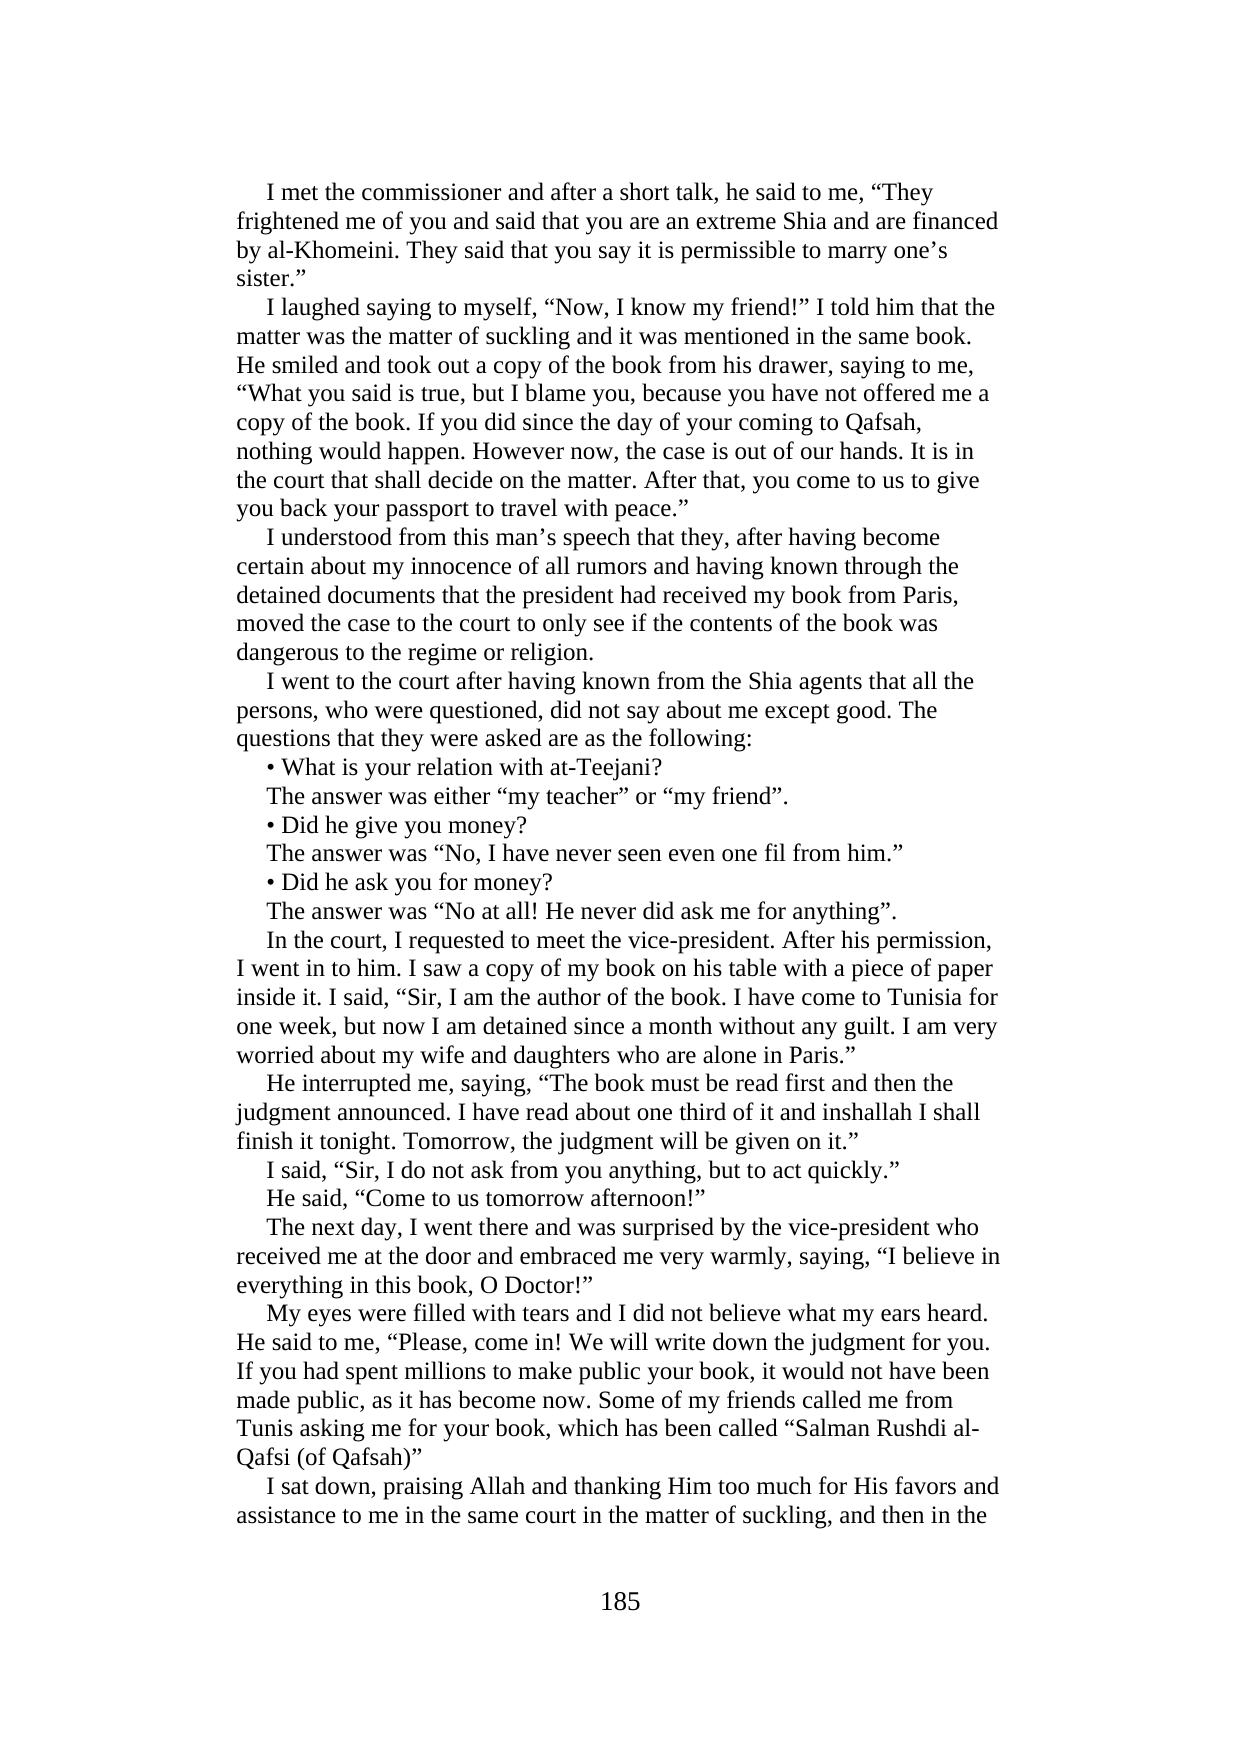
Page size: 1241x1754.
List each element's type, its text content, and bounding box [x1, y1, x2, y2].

text I laughed saying to myself, “Now, I know my friend!” I told him that the matter was the matter of suckling and it was mentioned in the same book. He smiled and took out a copy of the book from his drawer, saying to me, “What you said is true, but I blame you, because you have not offered me a copy of the book. If you did since the day of your coming to Qafsah, nothing would happen. However now, the case is out of our hands. It is in the court that shall decide on the matter. After that, you come to us to give you back your passport to travel with peace.” [236, 292, 1004, 522]
text I understood from this man’s speech that they, after having become certain about my innocence of all rumors and having known through the detained documents that the president had received my book from Paris, moved the case to the court to only see if the contents of the book was dangerous to the regime or religion. [236, 522, 1004, 666]
text He interrupted me, saying, “The book must be read first and then the judgment announced. I have read about one third of it and inshallah I shall finish it tonight. Tomorrow, the judgment will be given on it.” [236, 1068, 1004, 1155]
text I said, “Sir, I do not ask from you anything, but to act quickly.” [236, 1155, 1004, 1183]
text He said, “Come to us tomorrow afternoon!” [236, 1183, 1004, 1212]
text The answer was “No at all! He never did ask me for anything”. [236, 896, 1004, 925]
text I met the commissioner and after a short talk, he said to me, “They frightened me of you and said that you are an extreme Shia and are financed by al-Khomeini. They said that you say it is permissible to marry one’s sister.” [236, 177, 1004, 292]
text The next day, I went there and was surprised by the vice-president who received me at the door and embraced me very warmly, saying, “I believe in everything in this book, O Doctor!” [236, 1212, 1004, 1298]
text In the court, I requested to meet the vice-president. After his permission, I went in to him. I saw a copy of my book on his table with a piece of paper inside it. I said, “Sir, I am the author of the book. I have come to Tunisia for one week, but now I am detained since a month without any guilt. I am very worried about my wife and daughters who are alone in Paris.” [236, 925, 1004, 1068]
text The answer was either “my teacher” or “my friend”. [236, 781, 1004, 810]
text The answer was “No, I have never seen even one fil from him.” [236, 838, 1004, 867]
text My eyes were filled with tears and I did not believe what my ears heard. He said to me, “Please, come in! We will write down the judgment for you. If you had spent millions to make public your book, it would not have been made public, as it has become now. Some of my friends called me from Tunis asking me for your book, which has been called “Salman Rushdi al-Qafsi (of Qafsah)” [236, 1298, 1004, 1471]
text • Did he ask you for money? [236, 867, 1004, 896]
text I went to the court after having known from the Shia agents that all the persons, who were questioned, did not say about me except good. The questions that they were asked are as the following: [236, 666, 1004, 752]
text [236, 1471, 1004, 1528]
text • Did he give you money? [236, 810, 1004, 838]
text • What is your relation with at-Teejani? [236, 752, 1004, 781]
